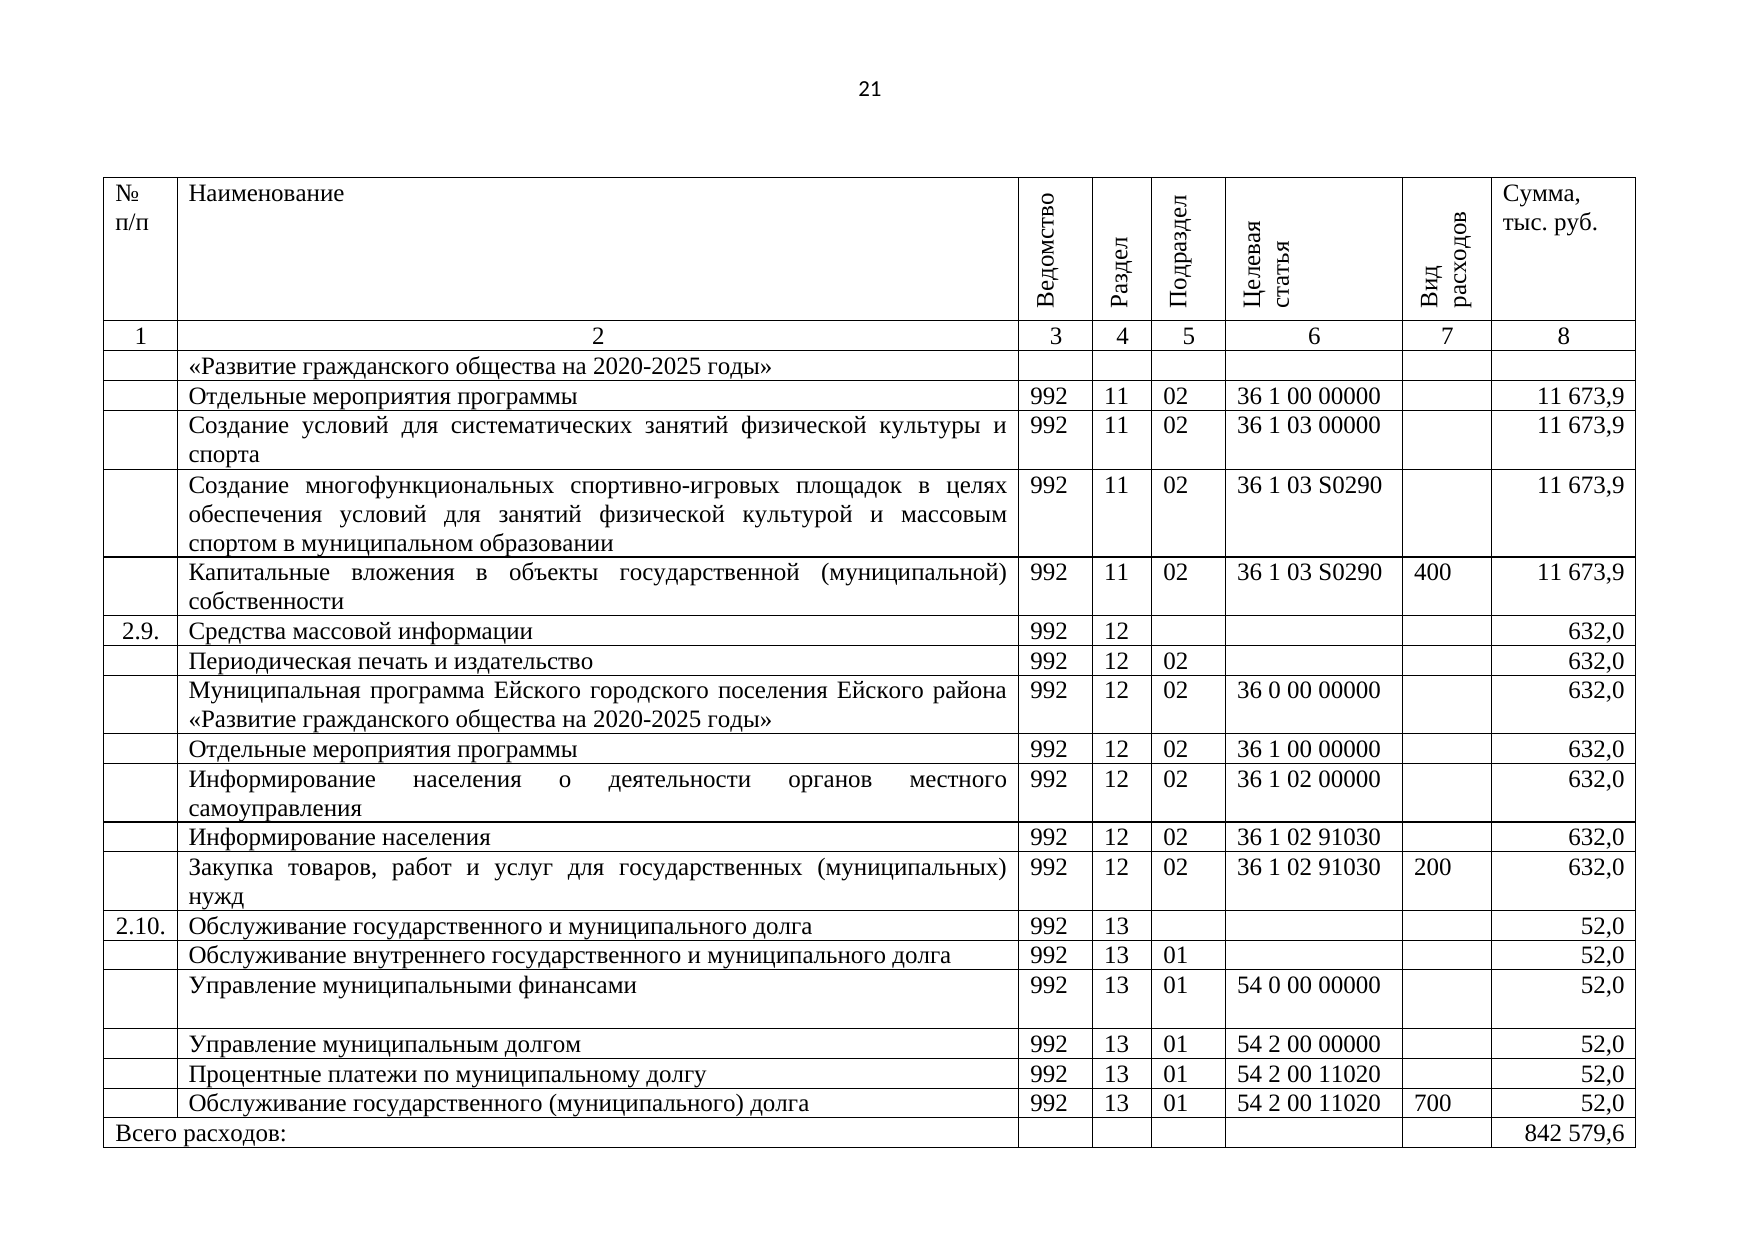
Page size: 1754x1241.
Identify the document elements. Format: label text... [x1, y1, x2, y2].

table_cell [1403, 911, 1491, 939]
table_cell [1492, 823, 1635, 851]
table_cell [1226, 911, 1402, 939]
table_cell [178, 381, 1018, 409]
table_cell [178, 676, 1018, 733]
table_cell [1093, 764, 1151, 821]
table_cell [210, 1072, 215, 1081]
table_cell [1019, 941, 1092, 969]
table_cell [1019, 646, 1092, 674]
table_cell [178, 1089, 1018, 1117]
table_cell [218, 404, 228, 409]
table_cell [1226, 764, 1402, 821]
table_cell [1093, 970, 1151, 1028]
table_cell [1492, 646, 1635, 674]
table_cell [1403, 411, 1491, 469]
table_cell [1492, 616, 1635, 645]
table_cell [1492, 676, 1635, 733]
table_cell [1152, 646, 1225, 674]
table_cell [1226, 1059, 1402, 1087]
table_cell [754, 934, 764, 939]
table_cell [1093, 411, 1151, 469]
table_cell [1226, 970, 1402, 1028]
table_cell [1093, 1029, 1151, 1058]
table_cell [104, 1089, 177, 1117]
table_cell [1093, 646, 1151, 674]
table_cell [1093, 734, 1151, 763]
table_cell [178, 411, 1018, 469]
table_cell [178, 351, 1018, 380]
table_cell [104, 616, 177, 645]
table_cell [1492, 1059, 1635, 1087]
table_cell 6 [1226, 321, 1402, 350]
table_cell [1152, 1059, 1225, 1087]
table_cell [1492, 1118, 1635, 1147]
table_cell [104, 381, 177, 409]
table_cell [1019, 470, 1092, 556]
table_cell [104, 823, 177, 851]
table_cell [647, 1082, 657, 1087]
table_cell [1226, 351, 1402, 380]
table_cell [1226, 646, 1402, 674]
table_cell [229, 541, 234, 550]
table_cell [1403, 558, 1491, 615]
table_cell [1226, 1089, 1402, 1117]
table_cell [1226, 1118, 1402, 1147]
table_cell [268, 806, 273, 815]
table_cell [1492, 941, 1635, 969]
table_header Раздел [1093, 178, 1151, 320]
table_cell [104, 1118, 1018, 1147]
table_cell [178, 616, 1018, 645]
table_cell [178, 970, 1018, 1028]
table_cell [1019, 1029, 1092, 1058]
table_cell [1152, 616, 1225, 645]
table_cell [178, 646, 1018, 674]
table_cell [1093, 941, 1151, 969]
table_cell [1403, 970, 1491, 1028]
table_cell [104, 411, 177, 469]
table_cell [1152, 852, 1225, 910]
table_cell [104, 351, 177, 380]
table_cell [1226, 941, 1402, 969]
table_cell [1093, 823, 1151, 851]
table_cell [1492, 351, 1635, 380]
table_cell 8 [1492, 321, 1635, 350]
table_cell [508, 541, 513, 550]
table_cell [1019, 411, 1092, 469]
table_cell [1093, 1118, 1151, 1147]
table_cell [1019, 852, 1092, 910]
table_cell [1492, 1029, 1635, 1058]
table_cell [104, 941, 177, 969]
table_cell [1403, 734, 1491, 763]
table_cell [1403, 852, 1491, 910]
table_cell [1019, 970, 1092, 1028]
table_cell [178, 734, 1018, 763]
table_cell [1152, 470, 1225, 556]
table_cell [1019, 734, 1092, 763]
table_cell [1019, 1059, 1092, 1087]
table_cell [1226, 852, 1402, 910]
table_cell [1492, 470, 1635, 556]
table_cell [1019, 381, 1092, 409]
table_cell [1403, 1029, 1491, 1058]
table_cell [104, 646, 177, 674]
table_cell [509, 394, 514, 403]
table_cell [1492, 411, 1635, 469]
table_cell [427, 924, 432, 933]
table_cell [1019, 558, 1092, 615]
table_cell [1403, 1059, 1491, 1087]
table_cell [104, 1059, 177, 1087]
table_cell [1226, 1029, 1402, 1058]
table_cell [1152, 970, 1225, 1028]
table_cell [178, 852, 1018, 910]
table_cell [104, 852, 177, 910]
table_cell 4 [1093, 321, 1151, 350]
table_cell 1 [104, 321, 177, 350]
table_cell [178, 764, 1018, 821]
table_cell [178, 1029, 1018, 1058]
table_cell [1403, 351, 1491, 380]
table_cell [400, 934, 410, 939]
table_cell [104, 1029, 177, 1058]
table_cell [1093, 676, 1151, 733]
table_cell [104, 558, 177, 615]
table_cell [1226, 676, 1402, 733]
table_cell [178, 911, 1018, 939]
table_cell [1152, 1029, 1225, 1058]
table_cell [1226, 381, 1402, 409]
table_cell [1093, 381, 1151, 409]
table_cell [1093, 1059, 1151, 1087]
table_cell 5 [1152, 321, 1225, 350]
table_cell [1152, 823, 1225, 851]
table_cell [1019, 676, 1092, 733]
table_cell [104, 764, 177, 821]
table_header Вид расходов [1403, 178, 1491, 320]
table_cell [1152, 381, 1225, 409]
table_header Наименование [178, 178, 1018, 320]
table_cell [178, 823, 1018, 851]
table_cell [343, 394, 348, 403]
table_header Целевая статья [1226, 178, 1402, 320]
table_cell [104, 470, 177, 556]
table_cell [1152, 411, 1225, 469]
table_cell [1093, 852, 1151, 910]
table_header № п/п [104, 178, 177, 320]
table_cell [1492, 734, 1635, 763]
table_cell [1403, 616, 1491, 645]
table_header Сумма, тыс. руб. [1492, 178, 1635, 320]
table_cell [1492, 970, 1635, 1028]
table_cell 2 [178, 321, 1018, 350]
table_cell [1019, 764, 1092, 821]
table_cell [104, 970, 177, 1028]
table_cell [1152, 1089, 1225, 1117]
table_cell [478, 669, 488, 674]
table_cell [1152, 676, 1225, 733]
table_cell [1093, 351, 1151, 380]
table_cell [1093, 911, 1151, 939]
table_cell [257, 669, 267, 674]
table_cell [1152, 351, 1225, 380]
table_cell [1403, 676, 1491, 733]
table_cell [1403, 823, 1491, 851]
table_header Подраздел [1152, 178, 1225, 320]
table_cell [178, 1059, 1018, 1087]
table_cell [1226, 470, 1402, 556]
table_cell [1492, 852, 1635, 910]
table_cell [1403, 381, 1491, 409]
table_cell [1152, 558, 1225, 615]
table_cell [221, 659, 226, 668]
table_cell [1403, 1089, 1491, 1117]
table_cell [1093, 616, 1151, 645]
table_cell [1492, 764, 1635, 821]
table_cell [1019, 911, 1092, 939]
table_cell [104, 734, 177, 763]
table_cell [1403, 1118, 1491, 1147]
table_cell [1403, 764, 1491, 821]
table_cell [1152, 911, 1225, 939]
table_cell 3 [1019, 321, 1092, 350]
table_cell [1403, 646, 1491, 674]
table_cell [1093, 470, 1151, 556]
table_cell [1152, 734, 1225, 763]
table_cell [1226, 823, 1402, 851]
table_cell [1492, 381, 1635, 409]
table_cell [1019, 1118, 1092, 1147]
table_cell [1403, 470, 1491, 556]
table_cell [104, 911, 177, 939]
table_cell 7 [1403, 321, 1491, 350]
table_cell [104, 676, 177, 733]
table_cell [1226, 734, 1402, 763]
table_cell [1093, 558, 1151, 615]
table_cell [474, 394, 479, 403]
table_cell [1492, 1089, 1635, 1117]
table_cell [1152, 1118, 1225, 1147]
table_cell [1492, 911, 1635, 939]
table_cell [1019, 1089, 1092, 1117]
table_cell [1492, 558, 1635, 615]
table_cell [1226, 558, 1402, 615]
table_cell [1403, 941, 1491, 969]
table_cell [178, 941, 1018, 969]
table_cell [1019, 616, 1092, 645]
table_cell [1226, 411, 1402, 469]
table_header Ведомство [1019, 178, 1092, 320]
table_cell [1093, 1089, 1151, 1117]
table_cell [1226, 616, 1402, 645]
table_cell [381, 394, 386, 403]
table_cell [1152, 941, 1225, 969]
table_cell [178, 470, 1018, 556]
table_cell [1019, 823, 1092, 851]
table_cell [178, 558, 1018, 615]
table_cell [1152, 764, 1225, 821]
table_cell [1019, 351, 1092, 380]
